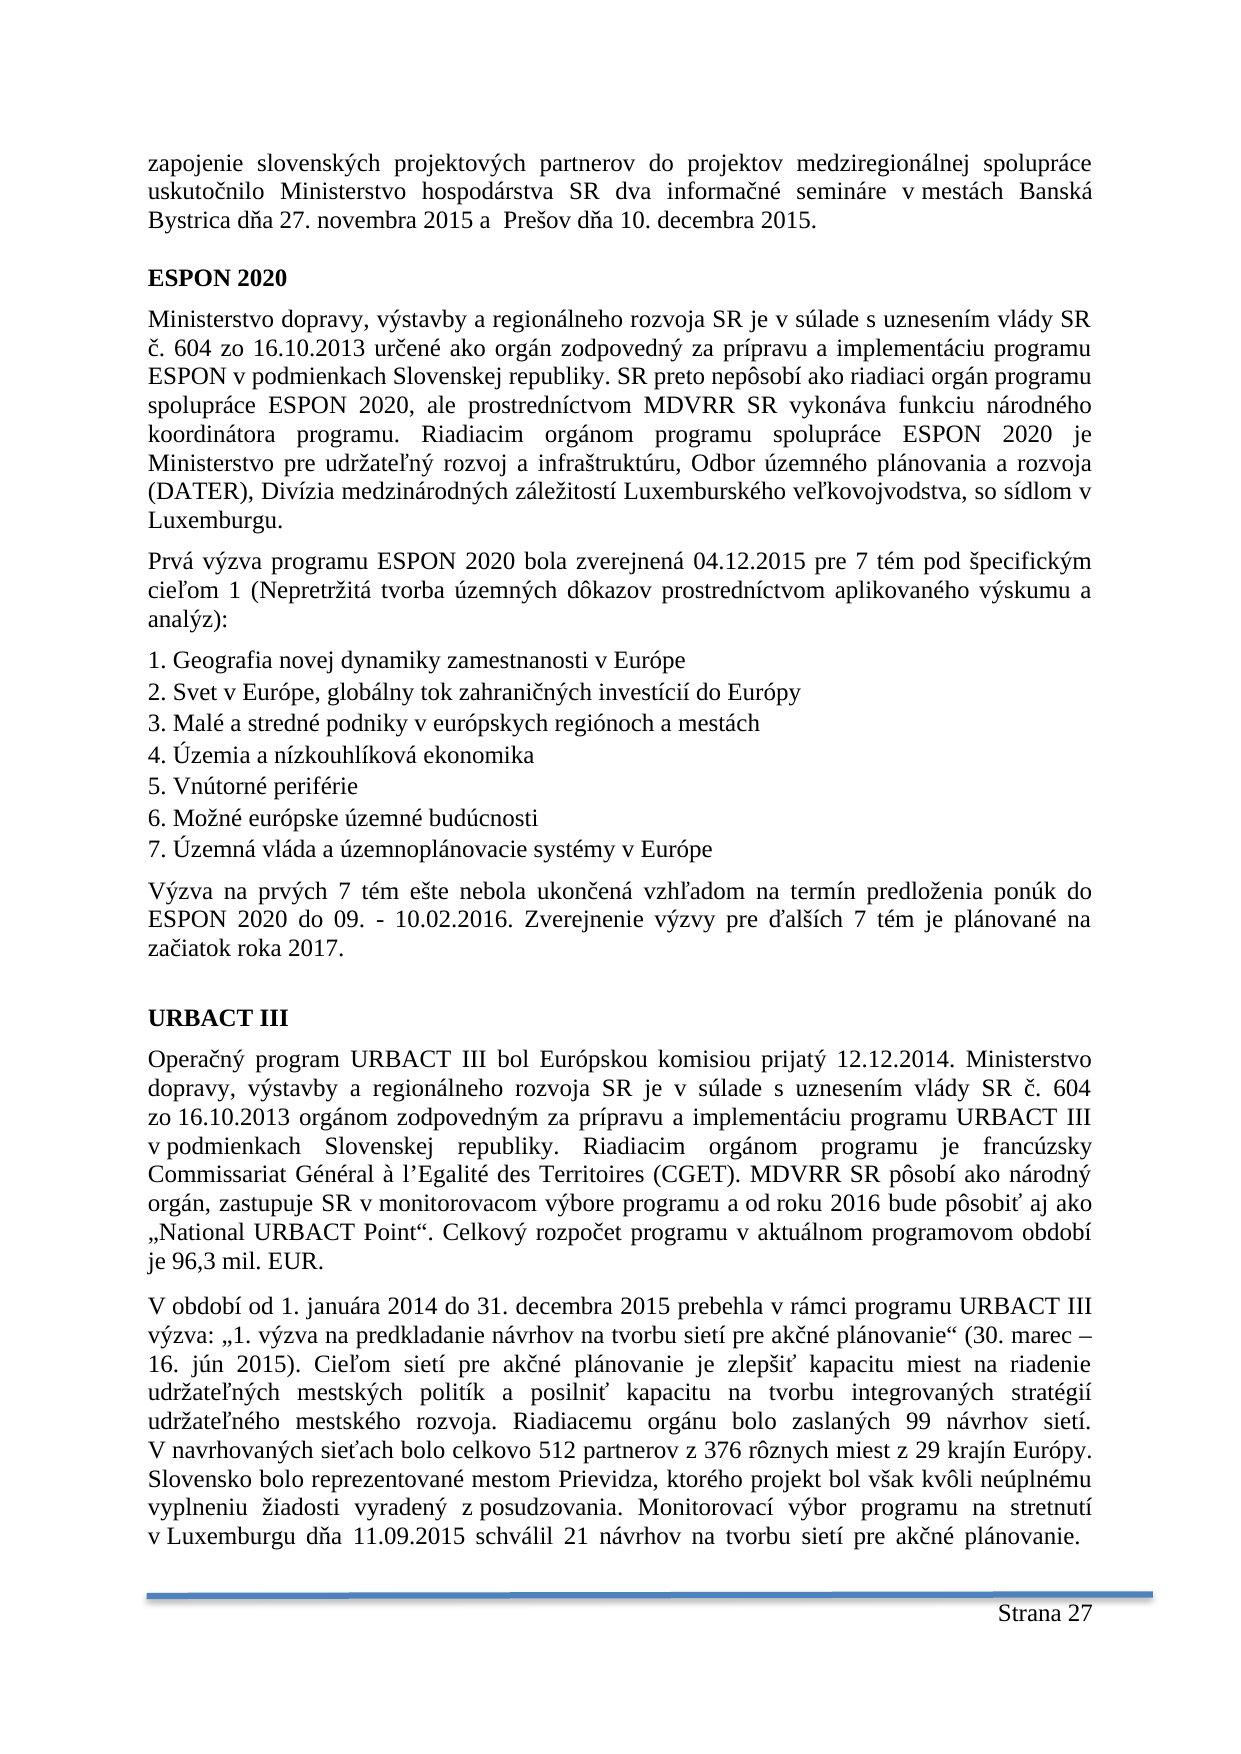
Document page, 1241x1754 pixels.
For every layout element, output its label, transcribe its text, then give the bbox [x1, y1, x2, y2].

text 7. Územná vláda a územnoplánovacie systémy v Európe [148, 834, 1093, 863]
text Ministerstvo dopravy, výstavby a regionálneho rozvoja SR je v súlade s uznesením vlády SR č. 604 zo 16.10.2013 určené ako orgán zodpovedný za prípravu a implementáciu programu ESPON v podmienkach Slovenskej republiky. SR preto nepôsobí ako riadiaci orgán programu spolupráce ESPON 2020, ale prostredníctvom MDVRR SR vykonáva funkciu národného koordinátora programu. Riadiacim orgánom programu spolupráce ESPON 2020 je Ministerstvo pre udržateľný rozvoj a infraštruktúru, Odbor územného plánovania a rozvoja (DATER), Divízia medzinárodných záležitostí Luxemburského veľkovojvodstva, so sídlom v Luxemburgu. [148, 304, 1093, 534]
text URBACT III [148, 1003, 1093, 1032]
text 6. Možné európske územné budúcnosti [148, 803, 1093, 832]
text 5. Vnútorné periférie [148, 771, 1093, 800]
text Prvá výzva programu ESPON 2020 bola zverejnená 04.12.2015 pre 7 tém pod špecifickým cieľom 1 (Nepretržitá tvorba územných dôkazov prostredníctvom aplikovaného výskumu a analýz): [148, 546, 1093, 633]
text Výzva na prvých 7 tém ešte nebola ukončená vzhľadom na termín predloženia ponúk do ESPON 2020 do 09. - 10.02.2016. Zverejnenie výzvy pre ďalších 7 tém je plánované na začiatok roka 2017. [148, 876, 1093, 962]
text 2. Svet v Európe, globálny tok zahraničných investícií do Európy [148, 677, 1093, 705]
text 3. Malé a stredné podniky v európskych regiónoch a mestách [148, 708, 1093, 737]
text ESPON 2020 [148, 263, 1093, 291]
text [148, 148, 1093, 234]
text 1. Geografia novej dynamiky zamestnanosti v Európe [148, 645, 1093, 674]
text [148, 1291, 1093, 1550]
text Operačný program URBACT III bol Európskou komisiou prijatý 12.12.2014. Ministerstvo dopravy, výstavby a regionálneho rozvoja SR je v súlade s uznesením vlády SR č. 604 zo 16.10.2013 orgánom zodpovedným za prípravu a implementáciu programu URBACT III v podmienkach Slovenskej republiky. Riadiacim orgánom programu je francúzsky Commissariat Général à l’Egalité des Territoires (CGET). MDVRR SR pôsobí ako národný orgán, zastupuje SR v monitorovacom výbore programu a od roku 2016 bude pôsobiť aj ako „National URBACT Point“. Celkový rozpočet programu v aktuálnom programovom období je 96,3 mil. EUR. [148, 1044, 1093, 1274]
text 4. Územia a nízkouhlíková ekonomika [148, 740, 1093, 768]
